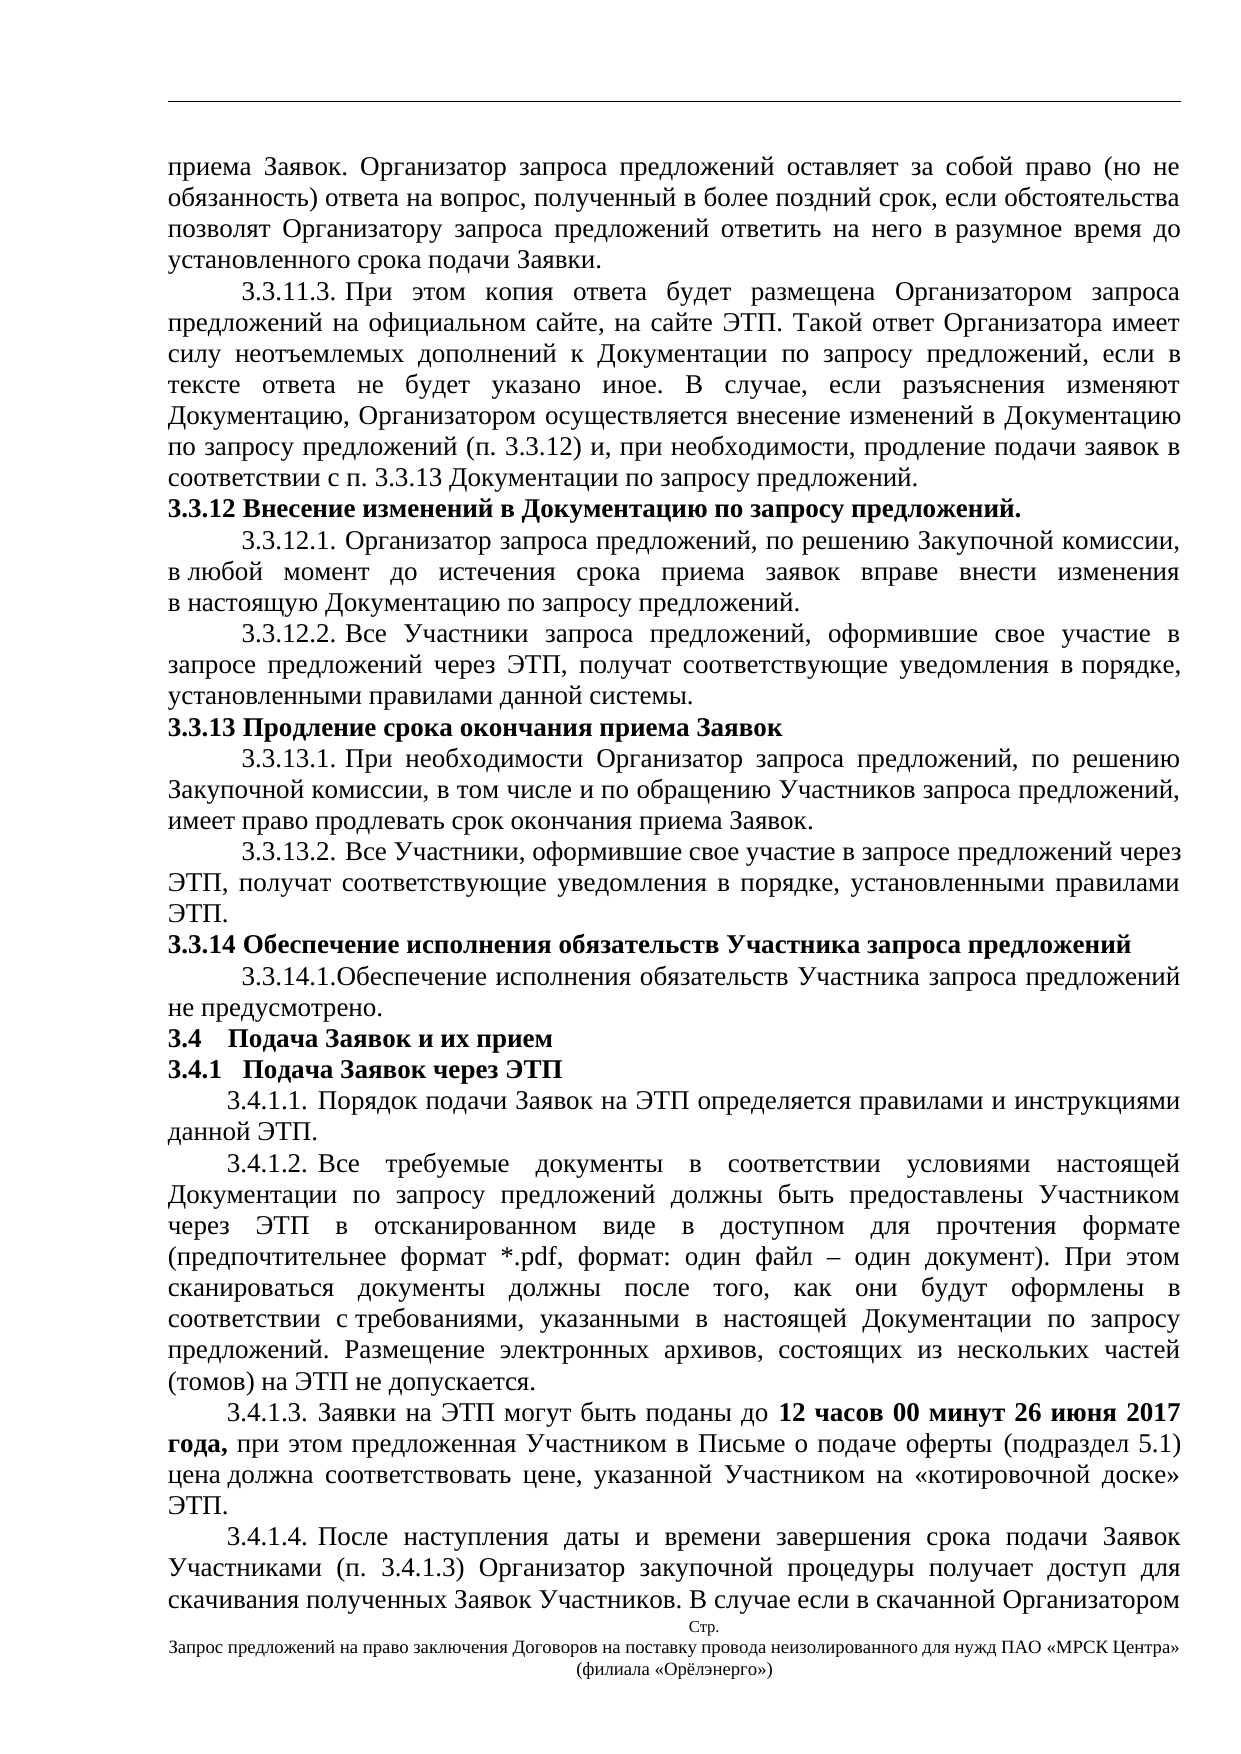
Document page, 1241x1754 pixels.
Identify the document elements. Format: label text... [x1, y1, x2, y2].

subtitle Подача Заявок и их прием [168, 1022, 1181, 1053]
list Все Участники запроса предложений, оформившие свое участие в запросе предложений через ЭТП, получат соответствующие уведомления в порядке, установленными правилами данной системы. [168, 617, 1181, 711]
list При необходимости Организатор запроса предложений, по решению Закупочной комиссии, в том числе и по обращению Участников запроса предложений, имеет право продлевать срок окончания приема Заявок. [168, 742, 1181, 835]
list Заявки на ЭТП могут быть поданы до 12 часов 00 минут 26 июня 2017 года, при этом предложенная Участником в Письме о подаче оферты (подраздел 5.1) цена должна соответствовать цене, указанной Участником на «котировочной доске» ЭТП. [168, 1396, 1181, 1520]
list При этом копия ответа будет размещена Организатором запроса предложений на официальном сайте, на сайте ЭТП. Такой ответ Организатора имеет силу неотъемлемых дополнений к Документации по запросу предложений, если в тексте ответа не будет указано иное. В случае, если разъяснения изменяют Документацию, Организатором осуществляется внесение изменений в Документацию по запросу предложений (п. 3.3.12) и, при необходимости, продление подачи заявок в соответствии с п. 3.3.13 Документации по запросу предложений. [168, 274, 1181, 493]
list Порядок подачи Заявок на ЭТП определяется правилами и инструкциями данной ЭТП. [168, 1084, 1181, 1147]
subtitle Обеспечение исполнения обязательств Участника запроса предложений [168, 929, 1181, 960]
list Обеспечение исполнения обязательств Участника запроса предложений не предусмотрено. [168, 960, 1181, 1022]
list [168, 1520, 1181, 1614]
list Организатор запроса предложений, по решению Закупочной комиссии, в любой момент до истечения срока приема заявок вправе внести изменения в настоящую Документацию по запросу предложений. [168, 524, 1181, 617]
list Все Участники, оформившие свое участие в запросе предложений через ЭТП, получат соответствующие уведомления в порядке, установленными правилами ЭТП. [168, 835, 1181, 929]
list Все требуемые документы в соответствии условиями настоящей Документации по запросу предложений должны быть предоставлены Участником через ЭТП в отсканированном виде в доступном для прочтения формате (предпочтительнее формат *.pdf, формат: один файл – один документ). При этом сканироваться документы должны после того, как они будут оформлены в соответствии с требованиями, указанными в настоящей Документации по запросу предложений. Размещение электронных архивов, состоящих из нескольких частей (томов) на ЭТП не допускается. [168, 1147, 1181, 1396]
subtitle Подача Заявок через ЭТП [168, 1053, 1181, 1084]
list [168, 150, 1181, 274]
subtitle Продление срока окончания приема Заявок [168, 711, 1181, 742]
subtitle Внесение изменений в Документацию по запросу предложений. [168, 493, 1181, 524]
